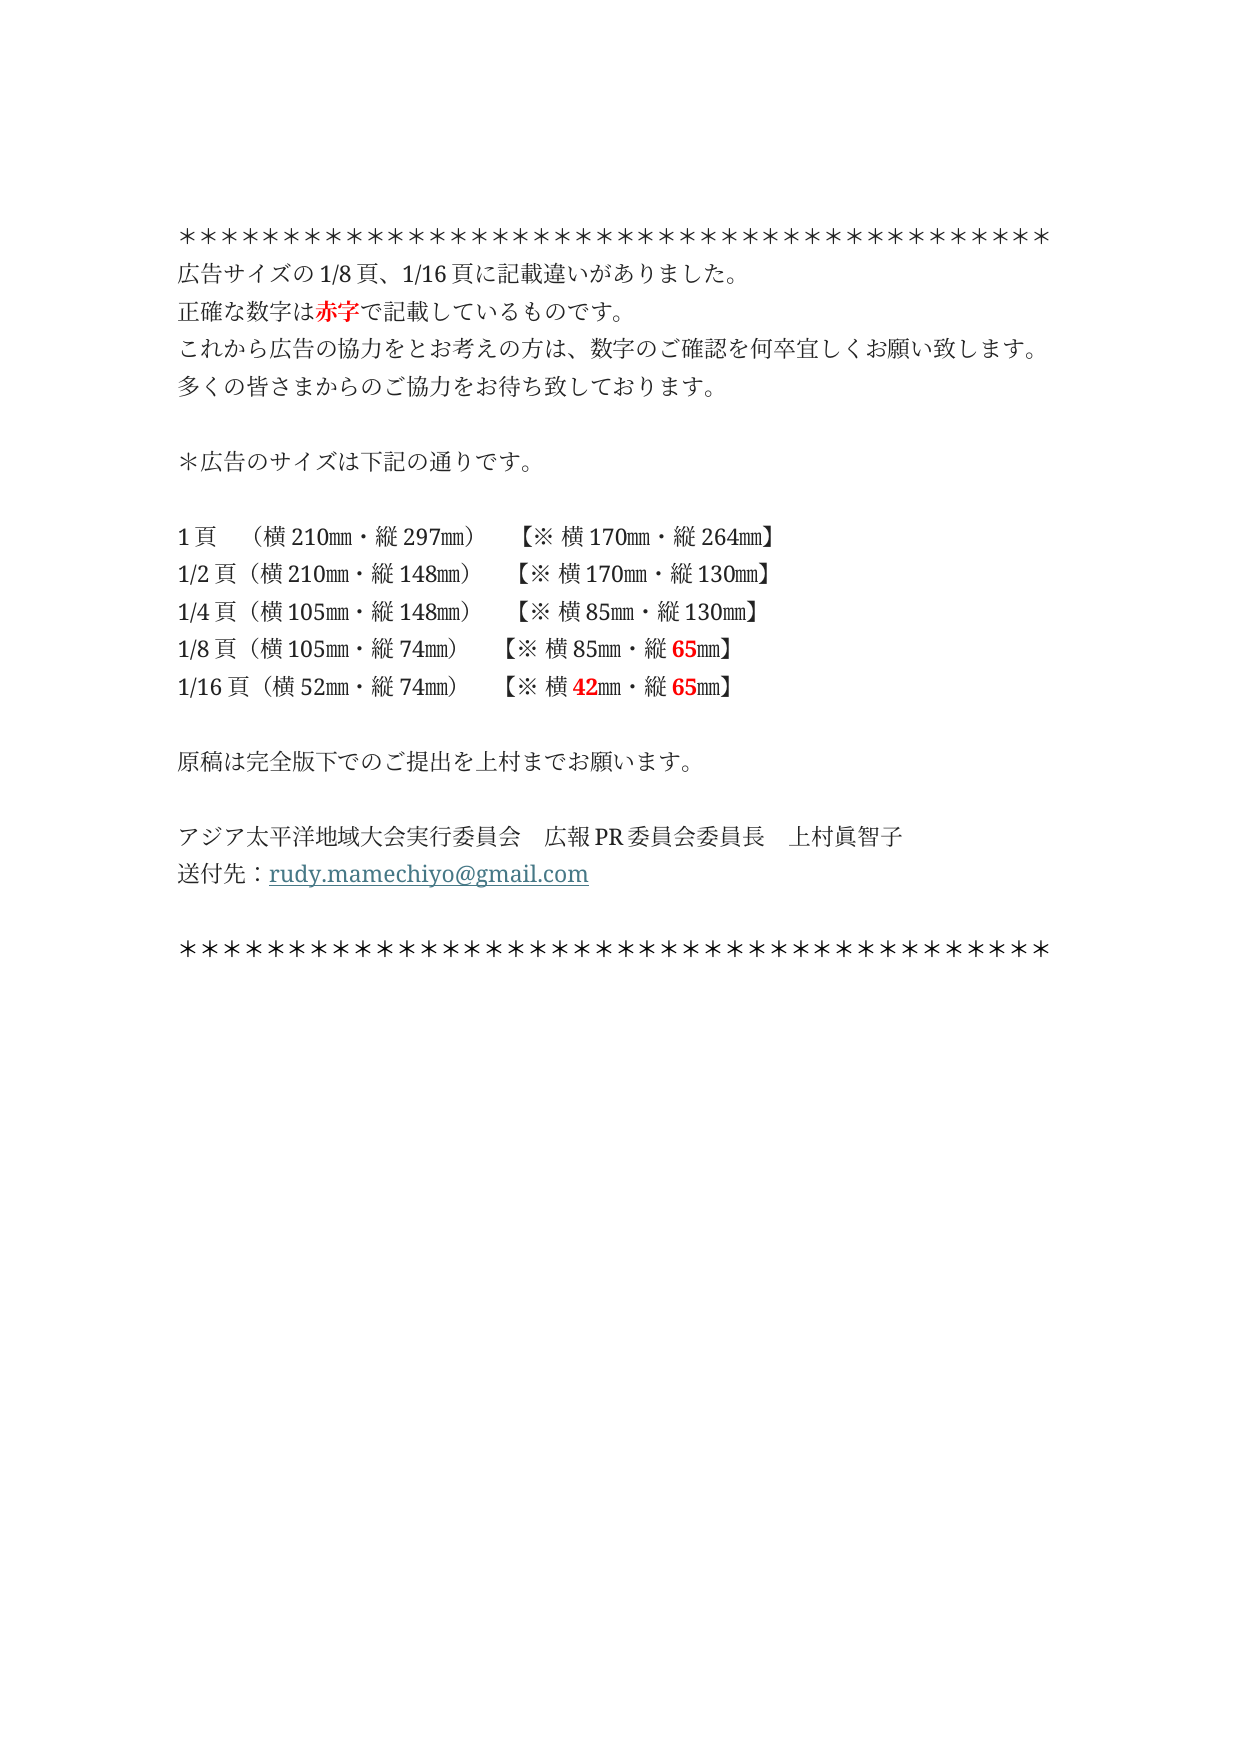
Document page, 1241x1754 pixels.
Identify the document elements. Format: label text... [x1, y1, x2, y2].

text ＊広告のサイズは下記の通りです。 [177, 442, 1063, 479]
text 送付先：rudy.mamechiyo@gmail.com [177, 854, 1063, 892]
text 1頁 （横210㎜・縦297㎜） 【※ 横170㎜・縦264㎜】 [177, 517, 1063, 554]
text 1/4頁（横105㎜・縦148㎜） 【※ 横85㎜・縦130㎜】 [177, 592, 1063, 629]
text これから広告の協力をとお考えの方は、数字のご確認を何卒宜しくお願い致します。 [177, 329, 1063, 367]
text 1/2頁（横210㎜・縦148㎜） 【※ 横170㎜・縦130㎜】 [177, 554, 1063, 592]
text 多くの皆さまからのご協力をお待ち致しております。 [177, 367, 1063, 404]
text 正確な数字は赤字で記載しているものです。 [177, 292, 1063, 329]
text ＊＊＊＊＊＊＊＊＊＊＊＊＊＊＊＊＊＊＊＊＊＊＊＊＊＊＊＊＊＊＊＊＊＊＊＊＊＊＊＊ [177, 929, 1063, 967]
text 1/16頁（横52㎜・縦74㎜） 【※ 横42㎜・縦65㎜】 [177, 667, 1063, 704]
text 原稿は完全版下でのご提出を上村までお願います。 [177, 742, 1063, 779]
text 広告サイズの1/8頁、1/16頁に記載違いがありました。 [177, 254, 1063, 292]
text アジア太平洋地域大会実行委員会 広報PR委員会委員長 上村眞智子 [177, 817, 1063, 854]
text ＊＊＊＊＊＊＊＊＊＊＊＊＊＊＊＊＊＊＊＊＊＊＊＊＊＊＊＊＊＊＊＊＊＊＊＊＊＊＊＊＊＊ [177, 217, 1063, 254]
text 1/8頁（横105㎜・縦74㎜） 【※ 横85㎜・縦65㎜】 [177, 629, 1063, 667]
